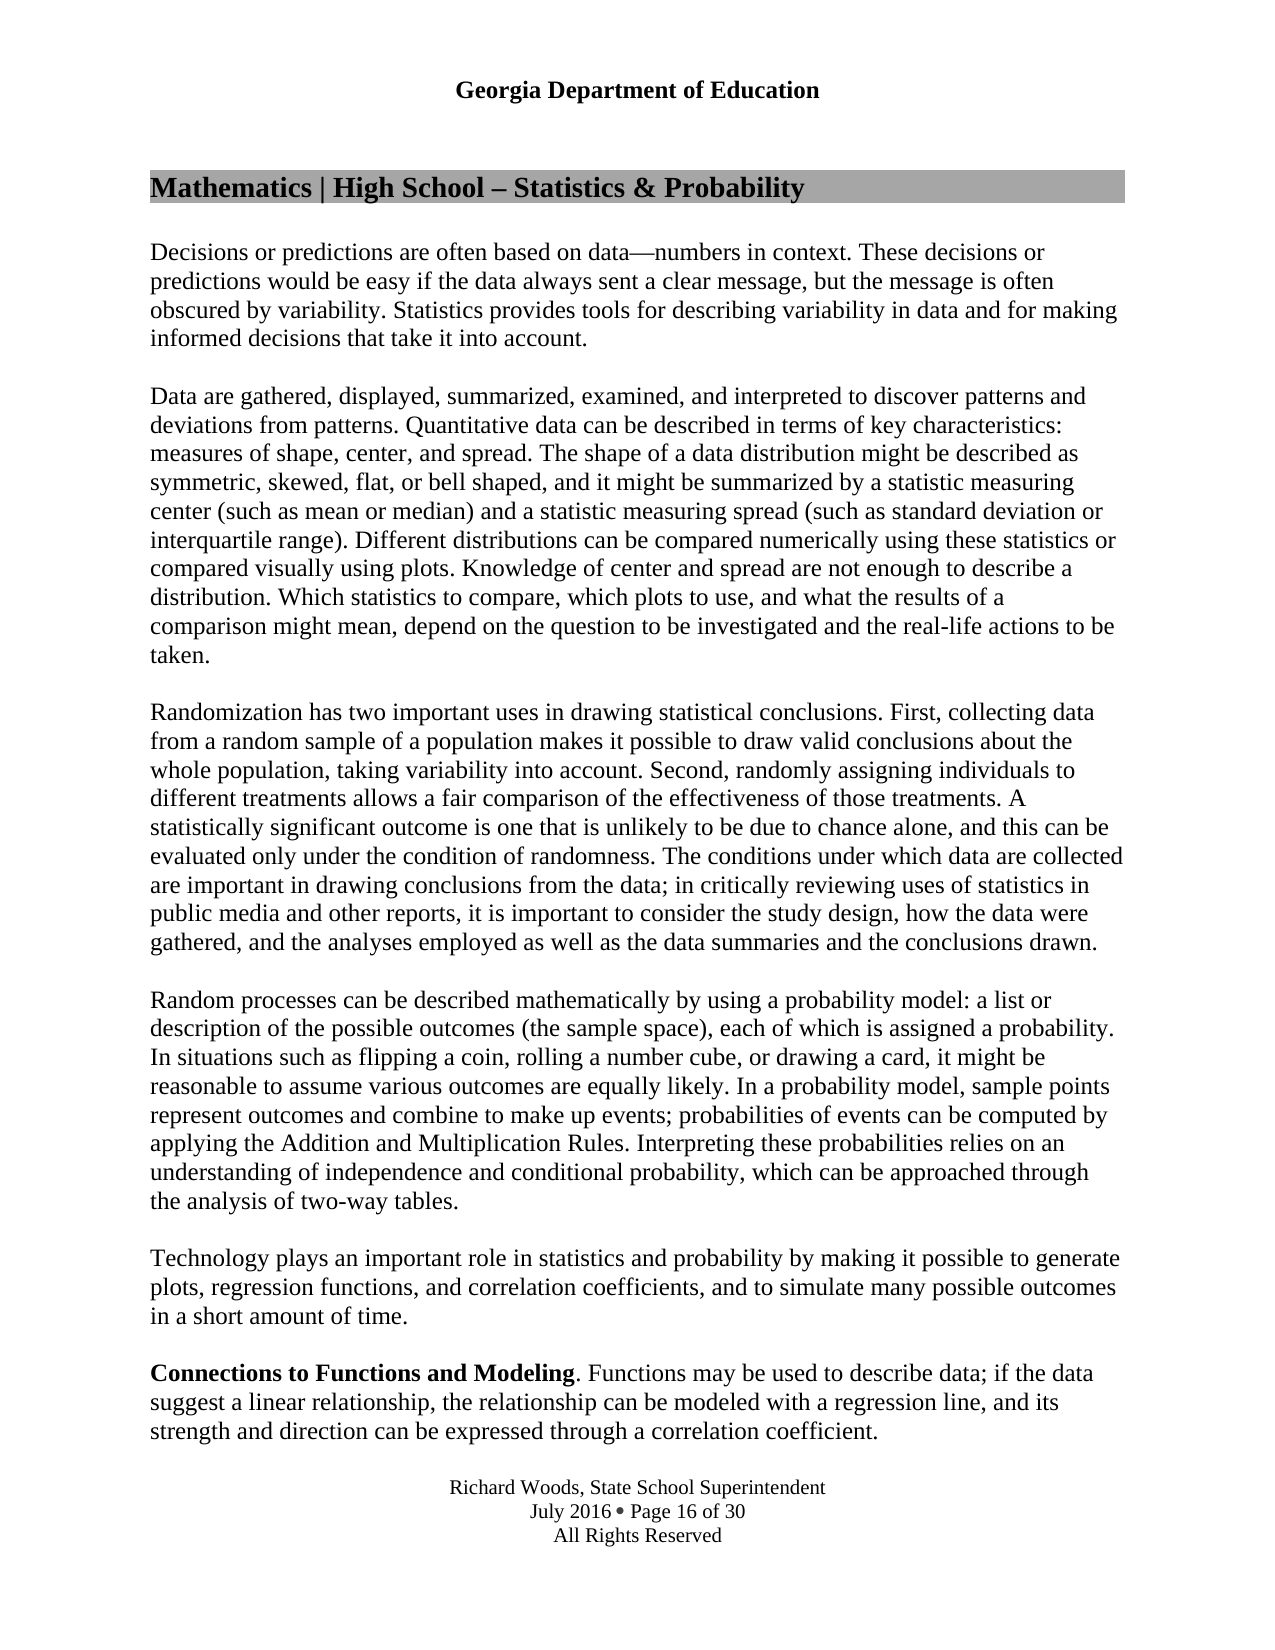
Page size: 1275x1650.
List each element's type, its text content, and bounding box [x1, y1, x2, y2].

text Technology plays an important role in statistics and probability by making it possible to generate plots, regression functions, and correlation coefficients, and to simulate many possible outcomes in a short amount of time. [150, 1243, 1125, 1330]
text Randomization has two important uses in drawing statistical conclusions. First, collecting data from a random sample of a population makes it possible to draw valid conclusions about the whole population, taking variability into account. Second, randomly assigning individuals to different treatments allows a fair comparison of the effectiveness of those treatments. A statistically significant outcome is one that is unlikely to be due to chance alone, and this can be evaluated only under the condition of randomness. The conditions under which data are collected are important in drawing conclusions from the data; in critically reviewing uses of statistics in public media and other reports, it is important to consider the study design, how the data were gathered, and the analyses employed as well as the data summaries and the conclusions drawn. [150, 697, 1125, 956]
subtitle Mathematics | High School – Statistics & Probability [150, 170, 1125, 203]
text Connections to Functions and Modeling. Functions may be used to describe data; if the data suggest a linear relationship, the relationship can be modeled with a regression line, and its strength and direction can be expressed through a correlation coefficient. [150, 1358, 1125, 1445]
text Decisions or predictions are often based on data—numbers in context. These decisions or predictions would be easy if the data always sent a clear message, but the message is often obscured by variability. Statistics provides tools for describing variability in data and for making informed decisions that take it into account. [150, 237, 1125, 352]
text Data are gathered, displayed, summarized, examined, and interpreted to discover patterns and deviations from patterns. Quantitative data can be described in terms of key characteristics: measures of shape, center, and spread. The shape of a data distribution might be described as symmetric, skewed, flat, or bell shaped, and it might be summarized by a statistic measuring center (such as mean or median) and a statistic measuring spread (such as standard deviation or interquartile range). Different distributions can be compared numerically using these statistics or compared visually using plots. Knowledge of center and spread are not enough to describe a distribution. Which statistics to compare, which plots to use, and what the results of a comparison might mean, depend on the question to be investigated and the real-life actions to be taken. [150, 381, 1125, 668]
text Random processes can be described mathematically by using a probability model: a list or description of the possible outcomes (the sample space), each of which is assigned a probability. In situations such as flipping a coin, rolling a number cube, or drawing a card, it might be reasonable to assume various outcomes are equally likely. In a probability model, sample points represent outcomes and combine to make up events; probabilities of events can be computed by applying the Addition and Multiplication Rules. Interpreting these probabilities relies on an understanding of independence and conditional probability, which can be approached through the analysis of two-way tables. [150, 985, 1125, 1215]
